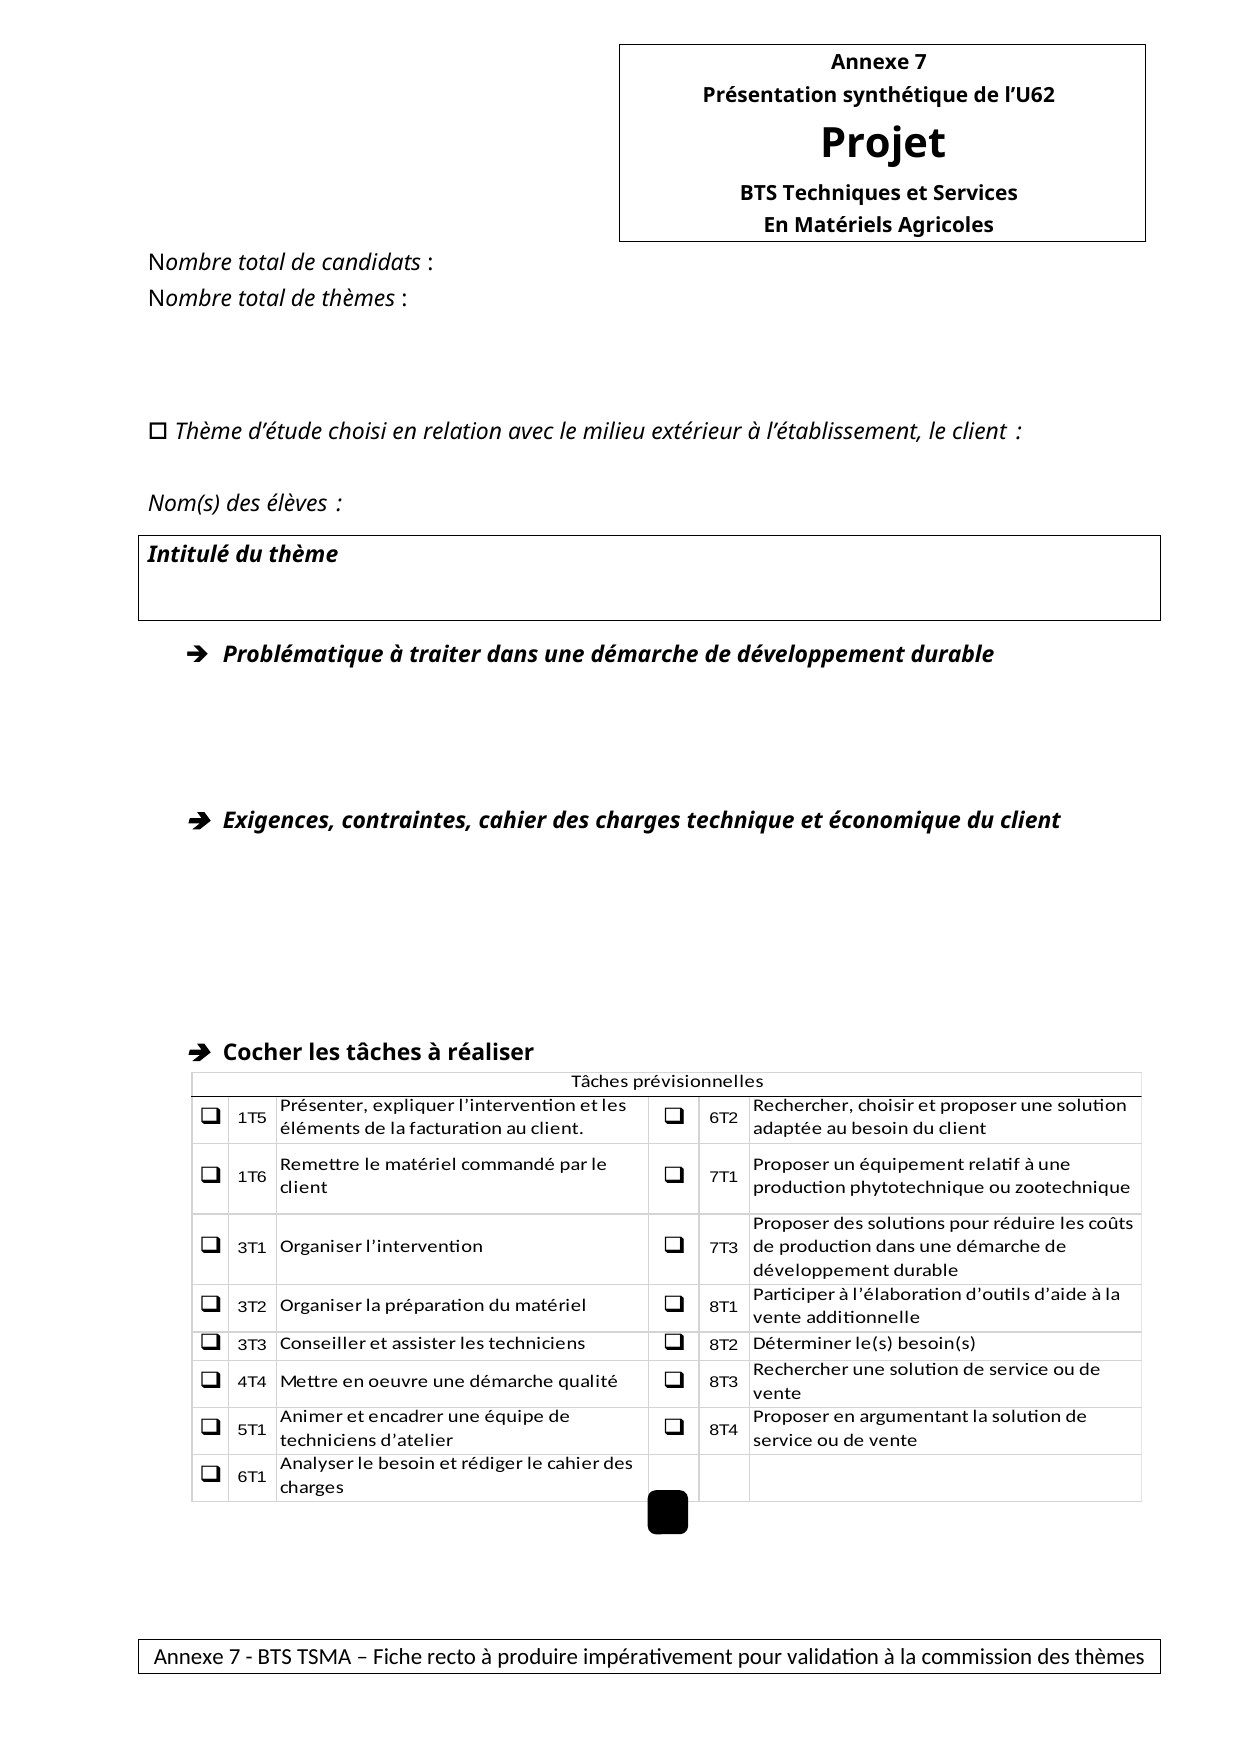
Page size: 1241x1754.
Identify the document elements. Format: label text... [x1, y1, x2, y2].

text Thème d’étude choisi en relation avec le milieu extérieur à l’établissement, le client : [148, 415, 1152, 446]
list Exigences, contraintes, cahier des charges technique et économique du client [185, 804, 1152, 836]
list Problématique à traiter dans une démarche de développement durable [185, 638, 1152, 669]
text Intitulé du thème [139, 536, 1160, 569]
list Cocher les tâches à réaliser [185, 1036, 1152, 1067]
text Nom(s) des élèves : [148, 487, 1152, 518]
